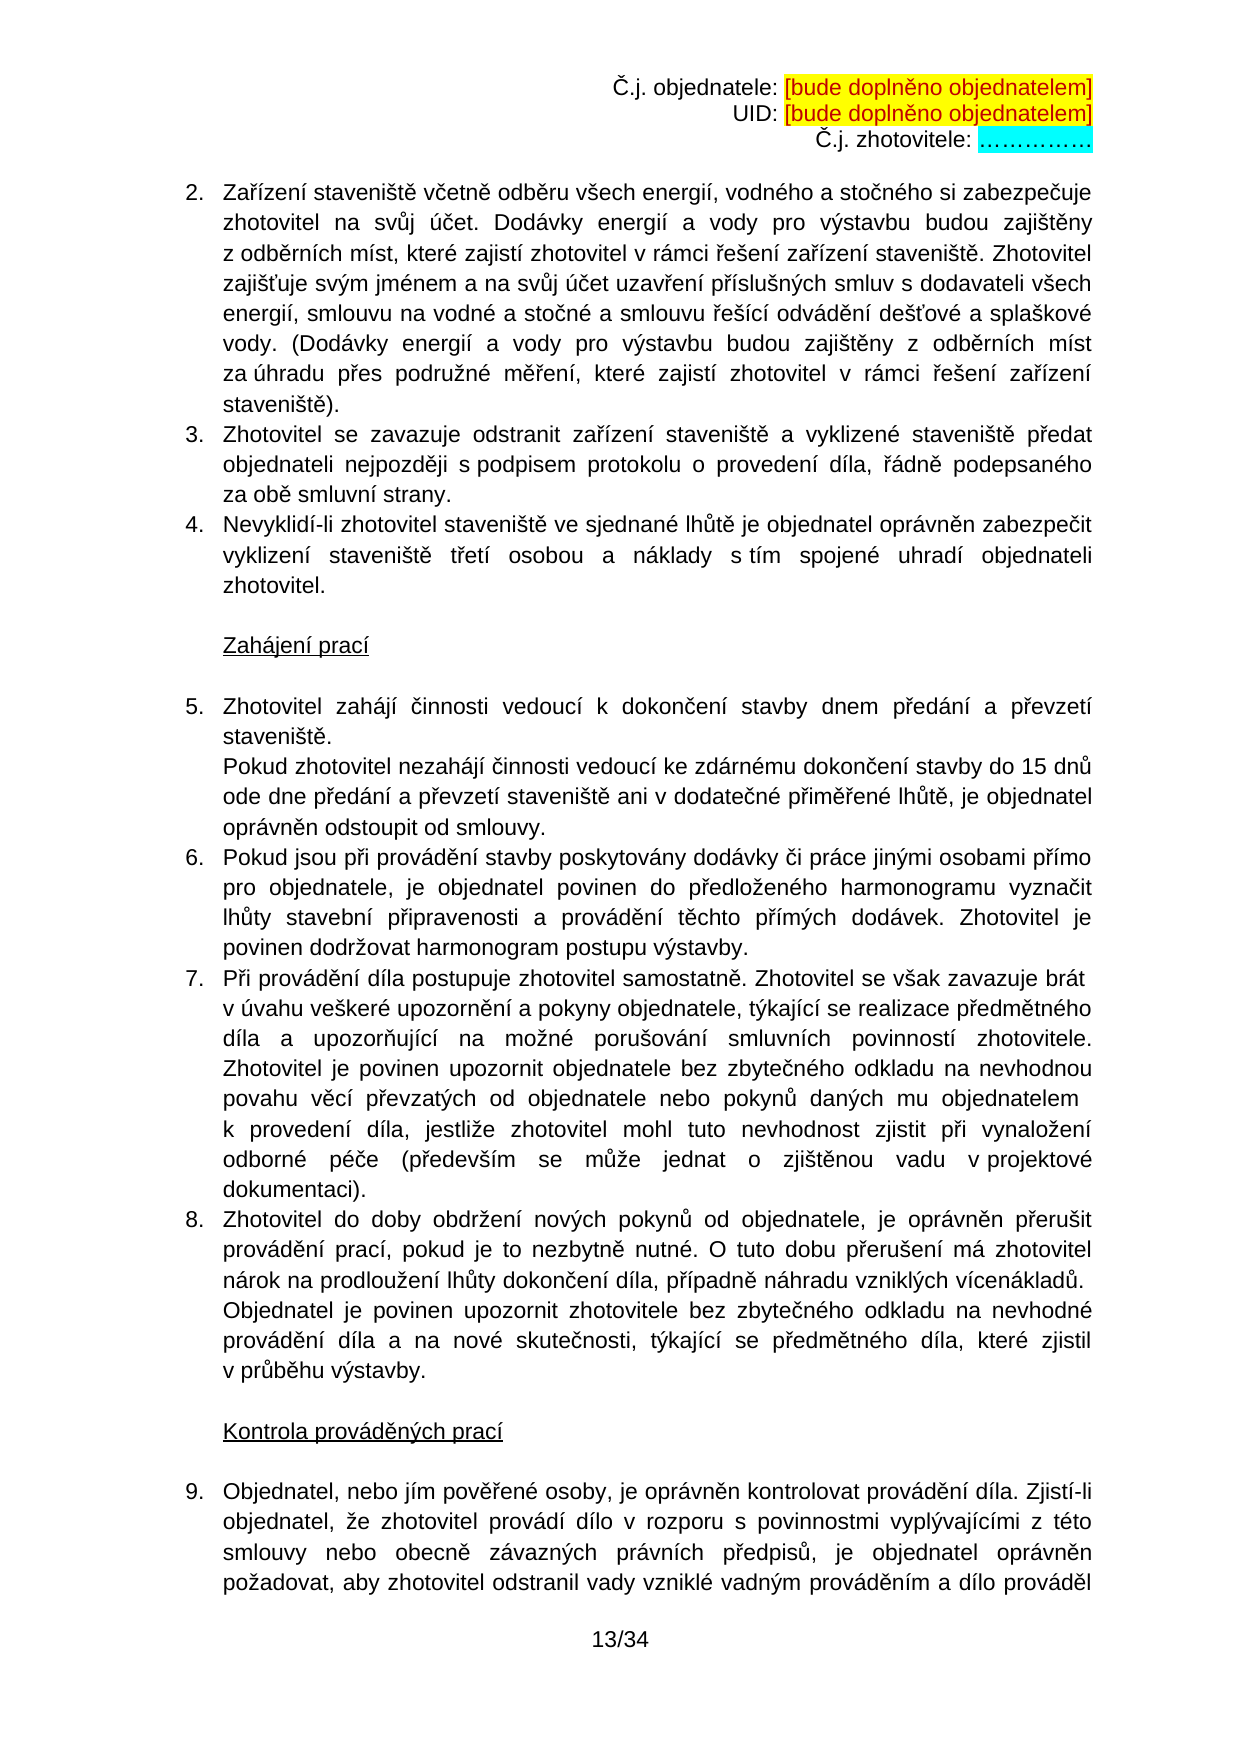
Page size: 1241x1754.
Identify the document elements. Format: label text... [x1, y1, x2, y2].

list Pokud jsou při provádění stavby poskytovány dodávky či práce jinými osobami přímo pro objednatele, je objednatel povinen do předloženého harmonogramu vyznačit lhůty stavební připravenosti a provádění těchto přímých dodávek. Zhotovitel je povinen dodržovat harmonogram postupu výstavby. [185, 844, 1093, 961]
list Při provádění díla postupuje zhotovitel samostatně. Zhotovitel se však zavazuje brát v úvahu veškeré upozornění a pokyny objednatele, týkající se realizace předmětného díla a upozorňující na možné porušování smluvních povinností zhotovitele. Zhotovitel je povinen upozornit objednatele bez zbytečného odkladu na nevhodnou povahu věcí převzatých od objednatele nebo pokynů daných mu objednatelem k provedení díla, jestliže zhotovitel mohl tuto nevhodnost zjistit při vynaložení odborné péče (především se může jednat o zjištěnou vadu v projektové dokumentaci). [185, 964, 1093, 1202]
list Zhotovitel se zavazuje odstranit zařízení staveniště a vyklizené staveniště předat objednateli nejpozději s podpisem protokolu o provedení díla, řádně podepsaného za obě smluvní strany. [185, 421, 1093, 508]
list Zahájení prací [223, 632, 1093, 659]
list Zařízení staveniště včetně odběru všech energií, vodného a stočného si zabezpečuje zhotovitel na svůj účet. Dodávky energií a vody pro výstavbu budou zajištěny z odběrních míst, které zajistí zhotovitel v rámci řešení zařízení staveniště. Zhotovitel zajišťuje svým jménem a na svůj účet uzavření příslušných smluv s dodavateli všech energií, smlouvu na vodné a stočné a smlouvu řešící odvádění dešťové a splaškové vody. (Dodávky energií a vody pro výstavbu budou zajištěny z odběrních míst za úhradu přes podružné měření, které zajistí zhotovitel v rámci řešení zařízení staveniště). [185, 179, 1093, 417]
list Nevyklidí-li zhotovitel staveniště ve sjednané lhůtě je objednatel oprávněn zabezpečit vyklizení staveniště třetí osobou a náklady s tím spojené uhradí objednateli zhotovitel. [185, 511, 1093, 598]
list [185, 1478, 1093, 1595]
list Zhotovitel zahájí činnosti vedoucí k dokončení stavby dnem předání a převzetí staveniště. Pokud zhotovitel nezahájí činnosti vedoucí ke zdárnému dokončení stavby do 15 dnů ode dne předání a převzetí staveniště ani v dodatečné přiměřené lhůtě, je objednatel oprávněn odstoupit od smlouvy. [185, 693, 1093, 840]
list Kontrola prováděných prací [223, 1387, 1093, 1444]
list Zhotovitel do doby obdržení nových pokynů od objednatele, je oprávněn přerušit provádění prací, pokud je to nezbytně nutné. O tuto dobu přerušení má zhotovitel nárok na prodloužení lhůty dokončení díla, případně náhradu vzniklých vícenákladů. Objednatel je povinen upozornit zhotovitele bez zbytečného odkladu na nevhodné provádění díla a na nové skutečnosti, týkající se předmětného díla, které zjistil v průběhu výstavby. [185, 1206, 1093, 1384]
